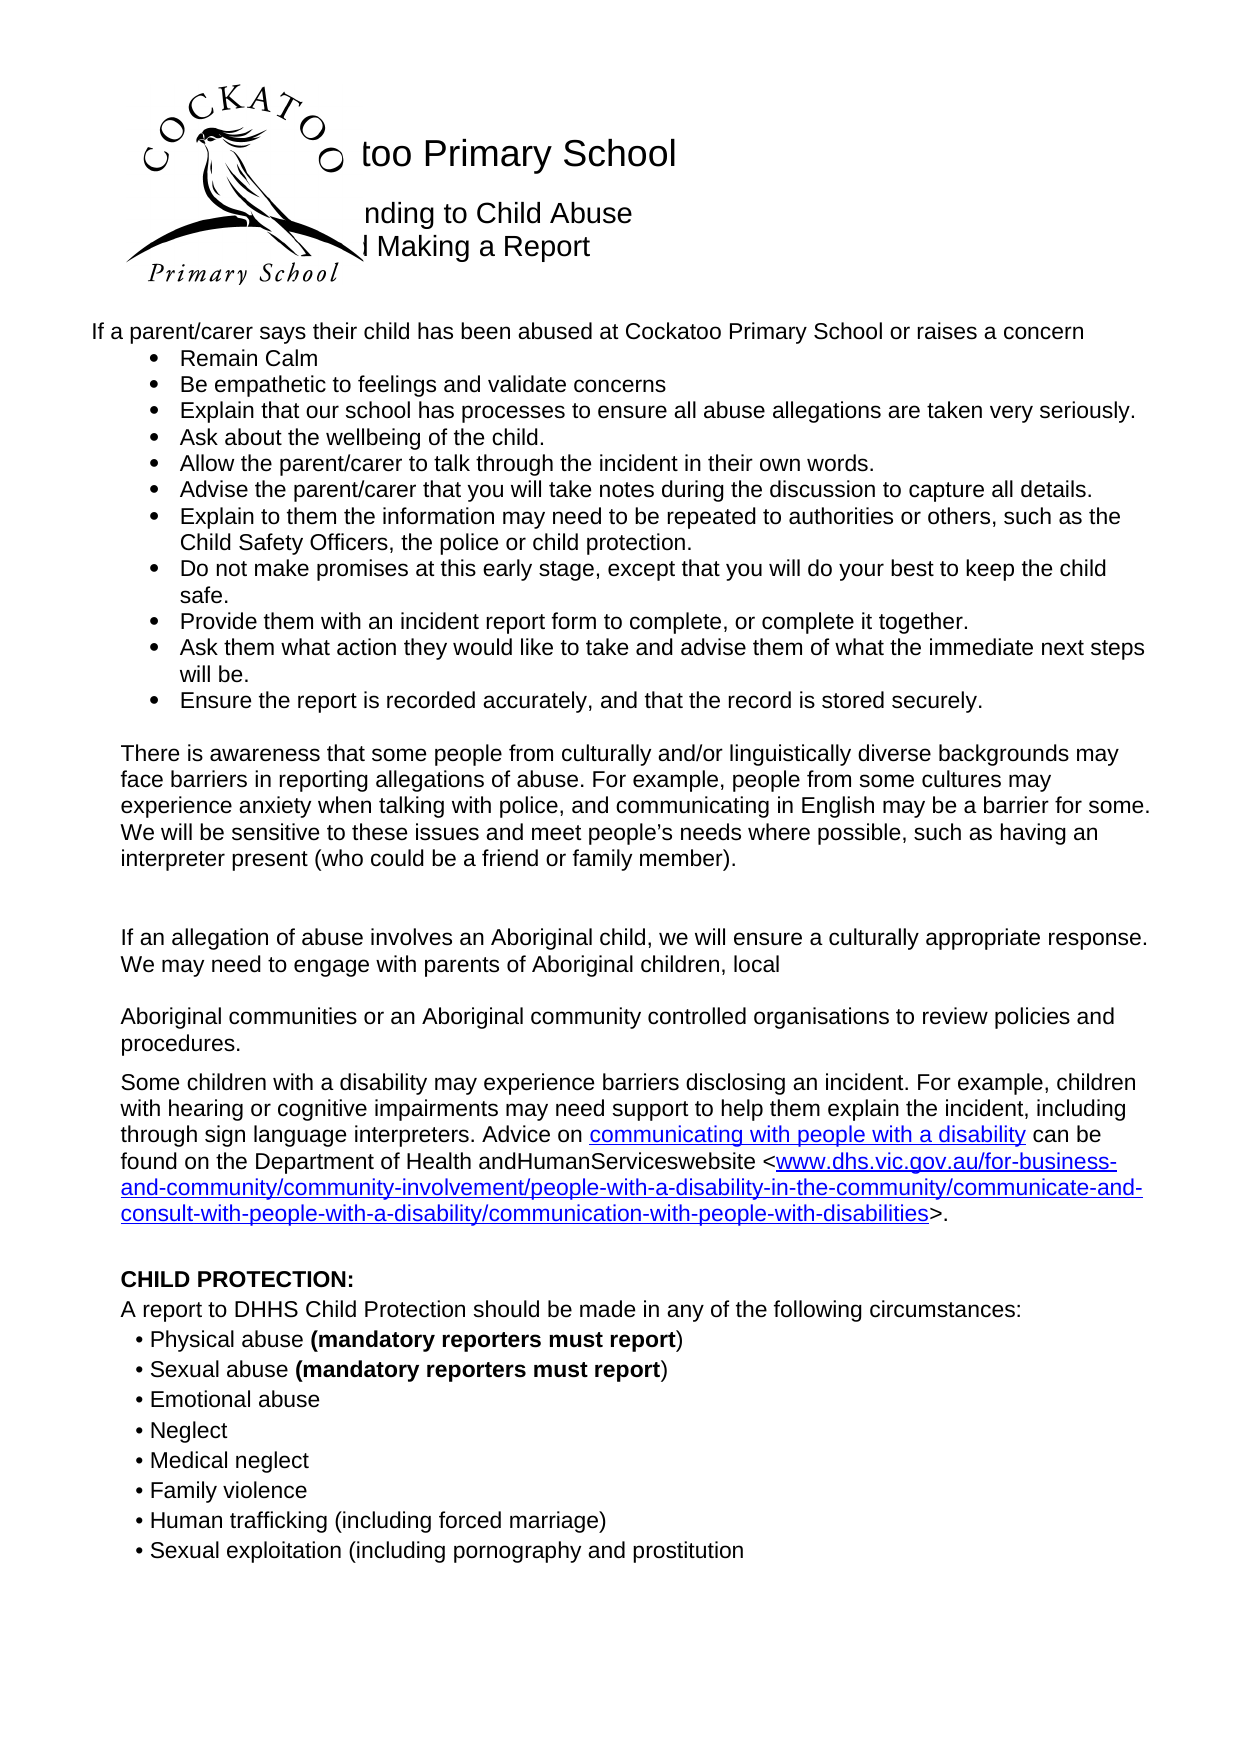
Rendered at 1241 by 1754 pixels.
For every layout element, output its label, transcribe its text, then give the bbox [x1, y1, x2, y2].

text • Family violence [135, 1477, 1152, 1503]
text • Human trafficking (including forced marriage) [135, 1507, 1152, 1533]
text • Medical neglect [135, 1447, 1152, 1473]
text • Neglect [135, 1417, 1152, 1443]
list Ask them what action they would like to take and advise them of what the immediate next steps will be. [150, 634, 1152, 687]
list Explain to them the information may need to be repeated to authorities or others, such as the Child Safety Officers, the police or child protection. [150, 503, 1152, 555]
text • Sexual exploitation (including pornography and prostitution [135, 1537, 1152, 1564]
text If an allegation of abuse involves an Aboriginal child, we will ensure a culturally appropriate response. We may need to engage with parents of Aboriginal children, local [120, 924, 1152, 977]
list Allow the parent/carer to talk through the incident in their own words. [150, 450, 1152, 476]
text • Physical abuse (mandatory reporters must report) [135, 1326, 1152, 1352]
list Be empathetic to feelings and validate concerns [150, 371, 1152, 397]
text • Emotional abuse [135, 1386, 1152, 1413]
picture [126, 84, 364, 285]
list Provide them with an incident report form to complete, or complete it together. [150, 608, 1152, 634]
list Do not make promises at this early stage, except that you will do your best to keep the child safe. [150, 555, 1152, 608]
text If a parent/carer says their child has been abused at Cockatoo Primary School or raises a concern [91, 318, 1152, 344]
text CHILD PROTECTION: [120, 1266, 1152, 1292]
list Ensure the report is recorded accurately, and that the record is stored securely. [150, 687, 1152, 713]
list Advise the parent/carer that you will take notes during the discussion to capture all details. [150, 476, 1152, 503]
text A report to DHHS Child Protection should be made in any of the following circumstances: [120, 1296, 1152, 1322]
text Aboriginal communities or an Aboriginal community controlled organisations to review policies and procedures. [120, 1003, 1152, 1056]
text Some children with a disability may experience barriers disclosing an incident. For example, children with hearing or cognitive impairments may need support to help them explain the incident, including through sign language interpreters. Advice on communicating with people with a disability can be found on the Department of Health andHumanServiceswebsite <www.dhs.vic.gov.au/for-business-and-community/community-involvement/people-with-a-disability-in-the-community/communicate-and-consult-with-people-with-a-disability/communication-with-people-with-disabilities>. [120, 1068, 1152, 1227]
list Remain Calm [150, 344, 1152, 371]
list Ask about the wellbeing of the child. [150, 423, 1152, 450]
text There is awareness that some people from culturally and/or linguistically diverse backgrounds may face barriers in reporting allegations of abuse. For example, people from some cultures may experience anxiety when talking with police, and communicating in English may be a barrier for some. We will be sensitive to these issues and meet people’s needs where possible, such as having an interpreter present (who could be a friend or family member). [120, 740, 1152, 872]
list Explain that our school has processes to ensure all abuse allegations are taken very seriously. [150, 397, 1152, 423]
text • Sexual abuse (mandatory reporters must report) [135, 1356, 1152, 1382]
